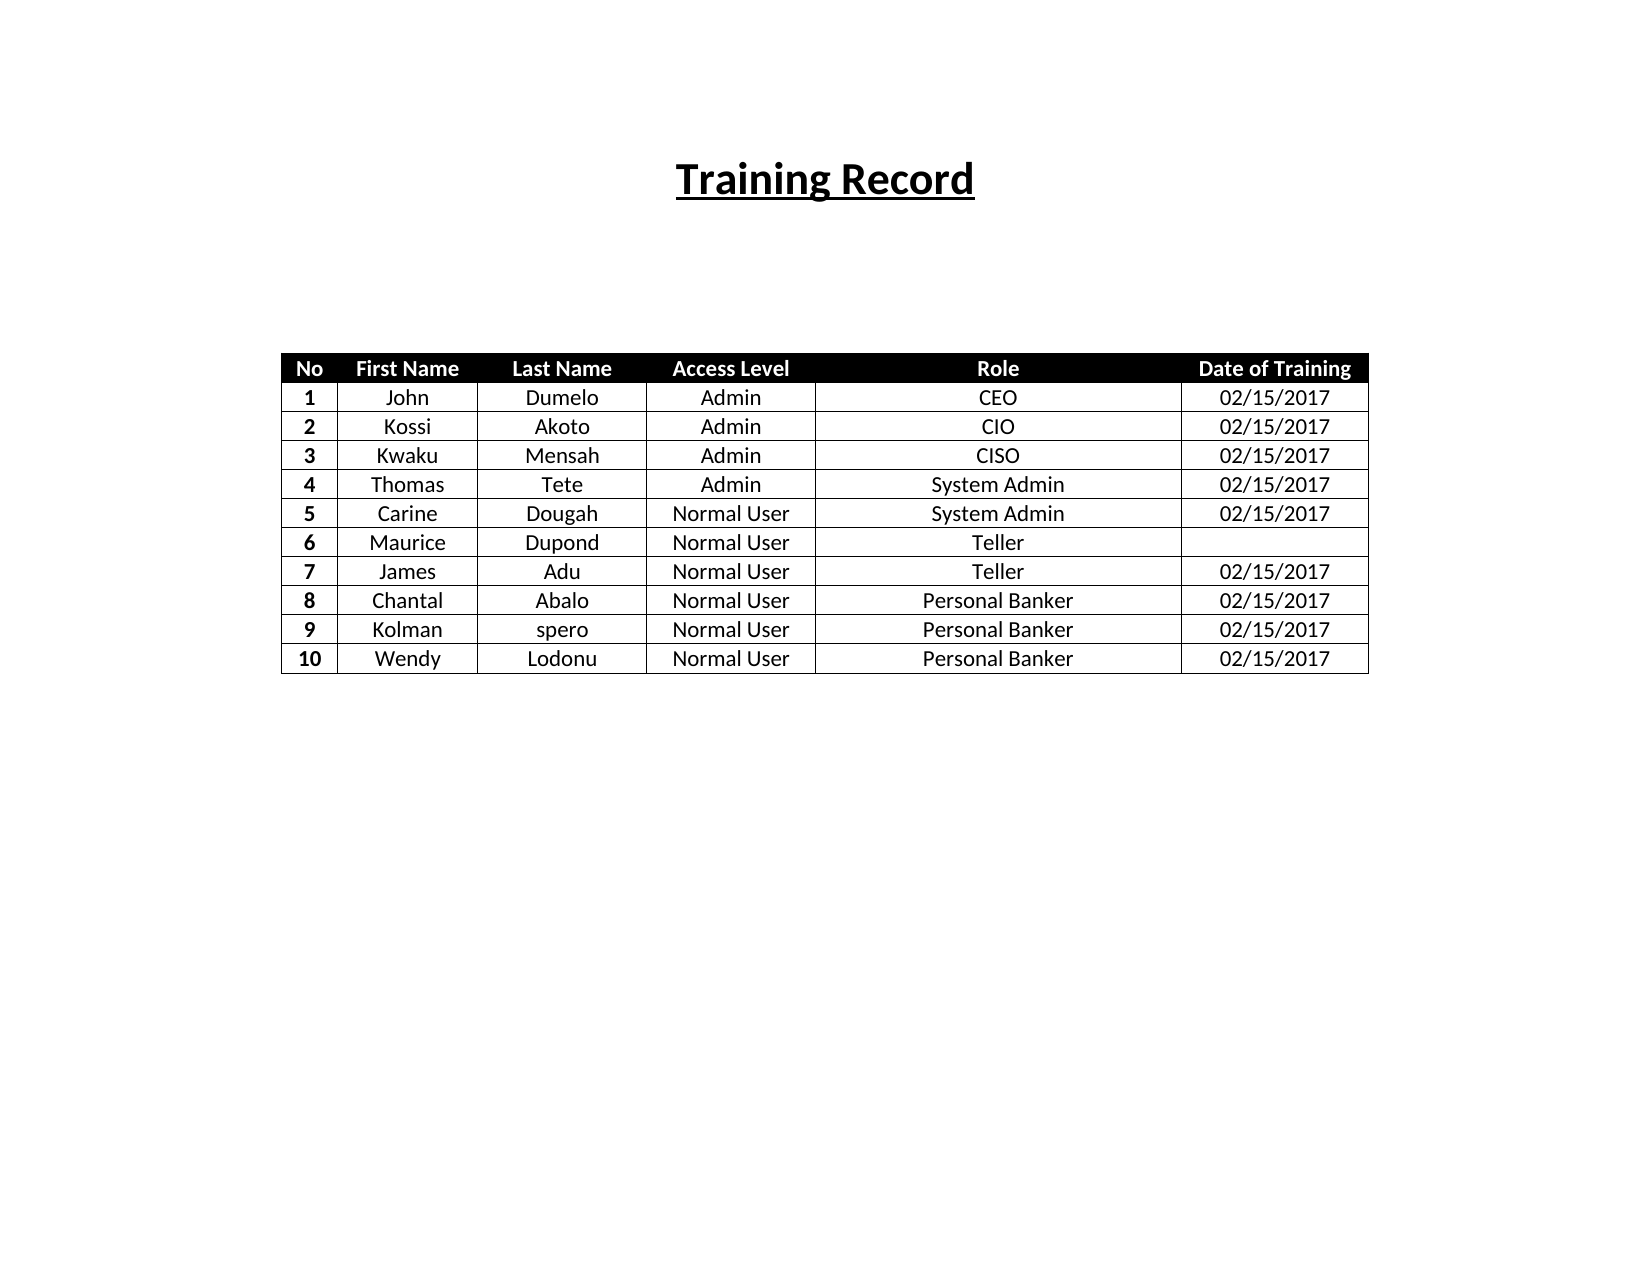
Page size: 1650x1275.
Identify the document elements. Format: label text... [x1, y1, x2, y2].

table_cell 7 [282, 557, 337, 585]
table_cell Kossi [338, 412, 477, 440]
table_cell Normal User [647, 615, 815, 643]
table_cell Personal Banker [816, 615, 1181, 643]
table_cell John [338, 383, 477, 411]
table_cell 02/15/2017 [1182, 557, 1368, 585]
table_cell Normal User [647, 499, 815, 527]
table_cell Mensah [478, 441, 646, 469]
table_cell Dumelo [478, 383, 646, 411]
table_cell Normal User [647, 528, 815, 556]
table_cell Lodonu [478, 644, 646, 672]
table_cell 02/15/2017 [1182, 586, 1368, 614]
table_cell Akoto [478, 412, 646, 440]
table_cell Tete [478, 470, 646, 498]
table_cell Normal User [647, 586, 815, 614]
table_cell Admin [647, 383, 815, 411]
table_cell 02/15/2017 [1182, 441, 1368, 469]
table_cell Chantal [338, 586, 477, 614]
table_cell CISO [816, 441, 1181, 469]
table_cell Carine [338, 499, 477, 527]
table_cell CIO [816, 412, 1181, 440]
table_header Date of Training [1182, 354, 1368, 382]
table_cell Teller [816, 528, 1181, 556]
table_cell 8 [282, 586, 337, 614]
table_cell 02/15/2017 [1182, 499, 1368, 527]
table_cell Adu [478, 557, 646, 585]
table_cell 2 [282, 412, 337, 440]
table_cell Maurice [338, 528, 477, 556]
table_cell Wendy [338, 644, 477, 672]
table_cell Admin [647, 470, 815, 498]
table_cell Thomas [338, 470, 477, 498]
table_cell 1 [282, 383, 337, 411]
table_header No [282, 354, 337, 382]
table_cell spero [478, 615, 646, 643]
table_cell Kwaku [338, 441, 477, 469]
table_cell Dougah [478, 499, 646, 527]
table_cell 02/15/2017 [1182, 383, 1368, 411]
table_header Access Level [647, 354, 815, 382]
table_cell 02/15/2017 [1182, 644, 1368, 672]
table_cell 10 [282, 644, 337, 672]
table_cell Personal Banker [816, 586, 1181, 614]
table_cell 9 [282, 615, 337, 643]
table_cell 02/15/2017 [1182, 412, 1368, 440]
table_cell CEO [816, 383, 1181, 411]
table_header Role [816, 354, 1181, 382]
table_cell Teller [816, 557, 1181, 585]
table_cell 3 [282, 441, 337, 469]
table_cell 02/15/2017 [1182, 470, 1368, 498]
table_cell Normal User [647, 644, 815, 672]
table_cell Admin [647, 441, 815, 469]
table_cell James [338, 557, 477, 585]
text Training Record [150, 150, 1500, 206]
table_cell Kolman [338, 615, 477, 643]
table_cell System Admin [816, 470, 1181, 498]
table_cell Normal User [647, 557, 815, 585]
table_cell Abalo [478, 586, 646, 614]
table_cell 5 [282, 499, 337, 527]
table_cell 02/15/2017 [1182, 615, 1368, 643]
table_cell Dupond [478, 528, 646, 556]
table_cell System Admin [816, 499, 1181, 527]
table_cell 4 [282, 470, 337, 498]
table_header First Name [338, 354, 477, 382]
table_cell 6 [282, 528, 337, 556]
table_header Last Name [478, 354, 646, 382]
table_cell Personal Banker [816, 644, 1181, 672]
table_cell [1182, 528, 1368, 556]
table_cell Admin [647, 412, 815, 440]
